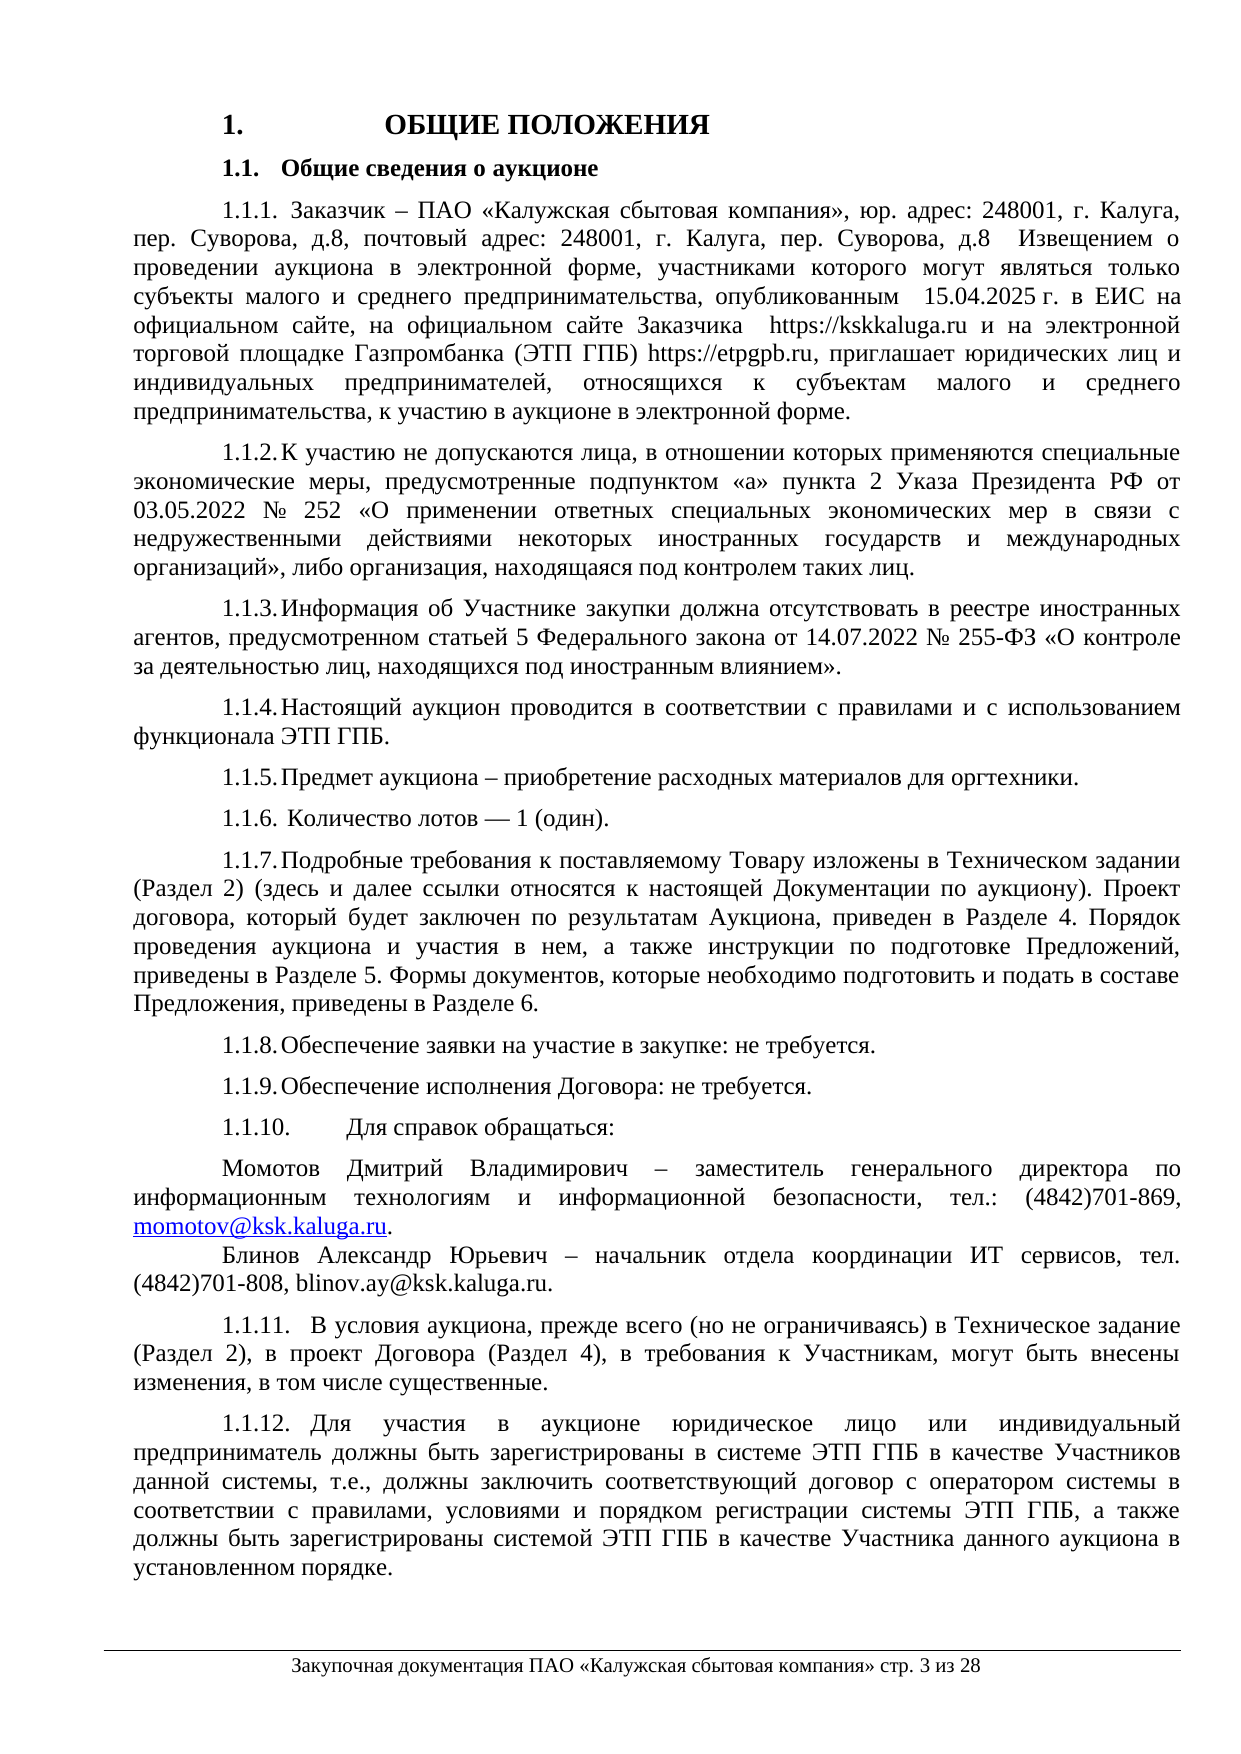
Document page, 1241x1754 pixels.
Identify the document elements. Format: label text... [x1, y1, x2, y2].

text Момотов Дмитрий Владимирович – заместитель генерального директора по информационным технологиям и информационной безопасности, тел.: (4842)701-869, momotov@ksk.kaluga.ru. [133, 1153, 1181, 1240]
list Предмет аукциона – приобретение расходных материалов для оргтехники. [133, 762, 1181, 791]
subtitle ОБЩИЕ ПОЛОЖЕНИЯ [133, 107, 1181, 141]
list Для участия в аукционе юридическое лицо или индивидуальный предприниматель должны быть зарегистрированы в системе ЭТП ГПБ в качестве Участников данной системы, т.е., должны заключить соответствующий договор с оператором системы в соответствии с правилами, условиями и порядком регистрации системы ЭТП ГПБ, а также должны быть зарегистрированы системой ЭТП ГПБ в качестве Участника данного аукциона в установленном порядке. [133, 1408, 1181, 1581]
list В условия аукциона, прежде всего (но не ограничиваясь) в Техническое задание (Раздел 2), в проект Договора (Раздел 4), в требования к Участникам, могут быть внесены изменения, в том числе существенные. [133, 1310, 1181, 1396]
list Заказчик – ПАО «Калужская сбытовая компания», юр. адрес: . Калуга, пер. Суворова, д.8, почтовый адрес: . Калуга, пер. Суворова, д.8 Извещением о проведении аукциона в электронной форме, участниками которого могут являться только субъекты малого и среднего предпринимательства, опубликованным 15.04.2025 г. в ЕИС на официальном сайте, на официальном сайте Заказчика https://kskkaluga.ru и на электронной торговой площадке Газпромбанка (ЭТП ГПБ) https://etpgpb.ru, приглашает юридических лиц и индивидуальных предпринимателей, относящихся к субъектам малого и среднего предпринимательства, к участию в аукционе в электронной форме. [133, 195, 1181, 425]
list К участию не допускаются лица, в отношении которых применяются специальные экономические меры, предусмотренные подпунктом «а» пункта 2 Указа Президента РФ от 03.05.2022 № 252 «О применении ответных специальных экономических мер в связи с недружественными действиями некоторых иностранных государств и международных организаций», либо организация, находящаяся под контролем таких лиц. [133, 437, 1181, 581]
list Обеспечение исполнения Договора: не требуется. [193, 1071, 1181, 1100]
list Подробные требования к поставляемому Товару изложены в Техническом задании (Раздел 2) (здесь и далее ссылки относятся к настоящей Документации по аукциону). Проект договора, который будет заключен по результатам Аукциона, приведен в Разделе 4. Порядок проведения аукциона и участия в нем, а также инструкции по подготовке Предложений, приведены в Разделе 5. Формы документов, которые необходимо подготовить и подать в составе Предложения, приведены в Разделе 6. [133, 845, 1181, 1017]
list Для справок обращаться: [133, 1112, 1181, 1141]
subtitle Общие сведения о аукционе [133, 153, 1181, 182]
list Количество лотов — 1 (один). [133, 803, 1181, 832]
list Информация об Участнике закупки должна отсутствовать в реестре иностранных агентов, предусмотренном статьей 5 Федерального закона от 14.07.2022 № 255-ФЗ «О контроле за деятельностью лиц, находящихся под иностранным влиянием». [133, 593, 1181, 680]
list Обеспечение заявки на участие в закупке: не требуется. [222, 1030, 1181, 1058]
text Блинов Александр Юрьевич – начальник отдела координации ИТ сервисов, тел. (4842)701-808, blinov.ay@ksk.kaluga.ru. [133, 1240, 1181, 1297]
list Настоящий аукцион проводится в соответствии с правилами и с использованием функционала ЭТП ГПБ. [133, 692, 1181, 750]
